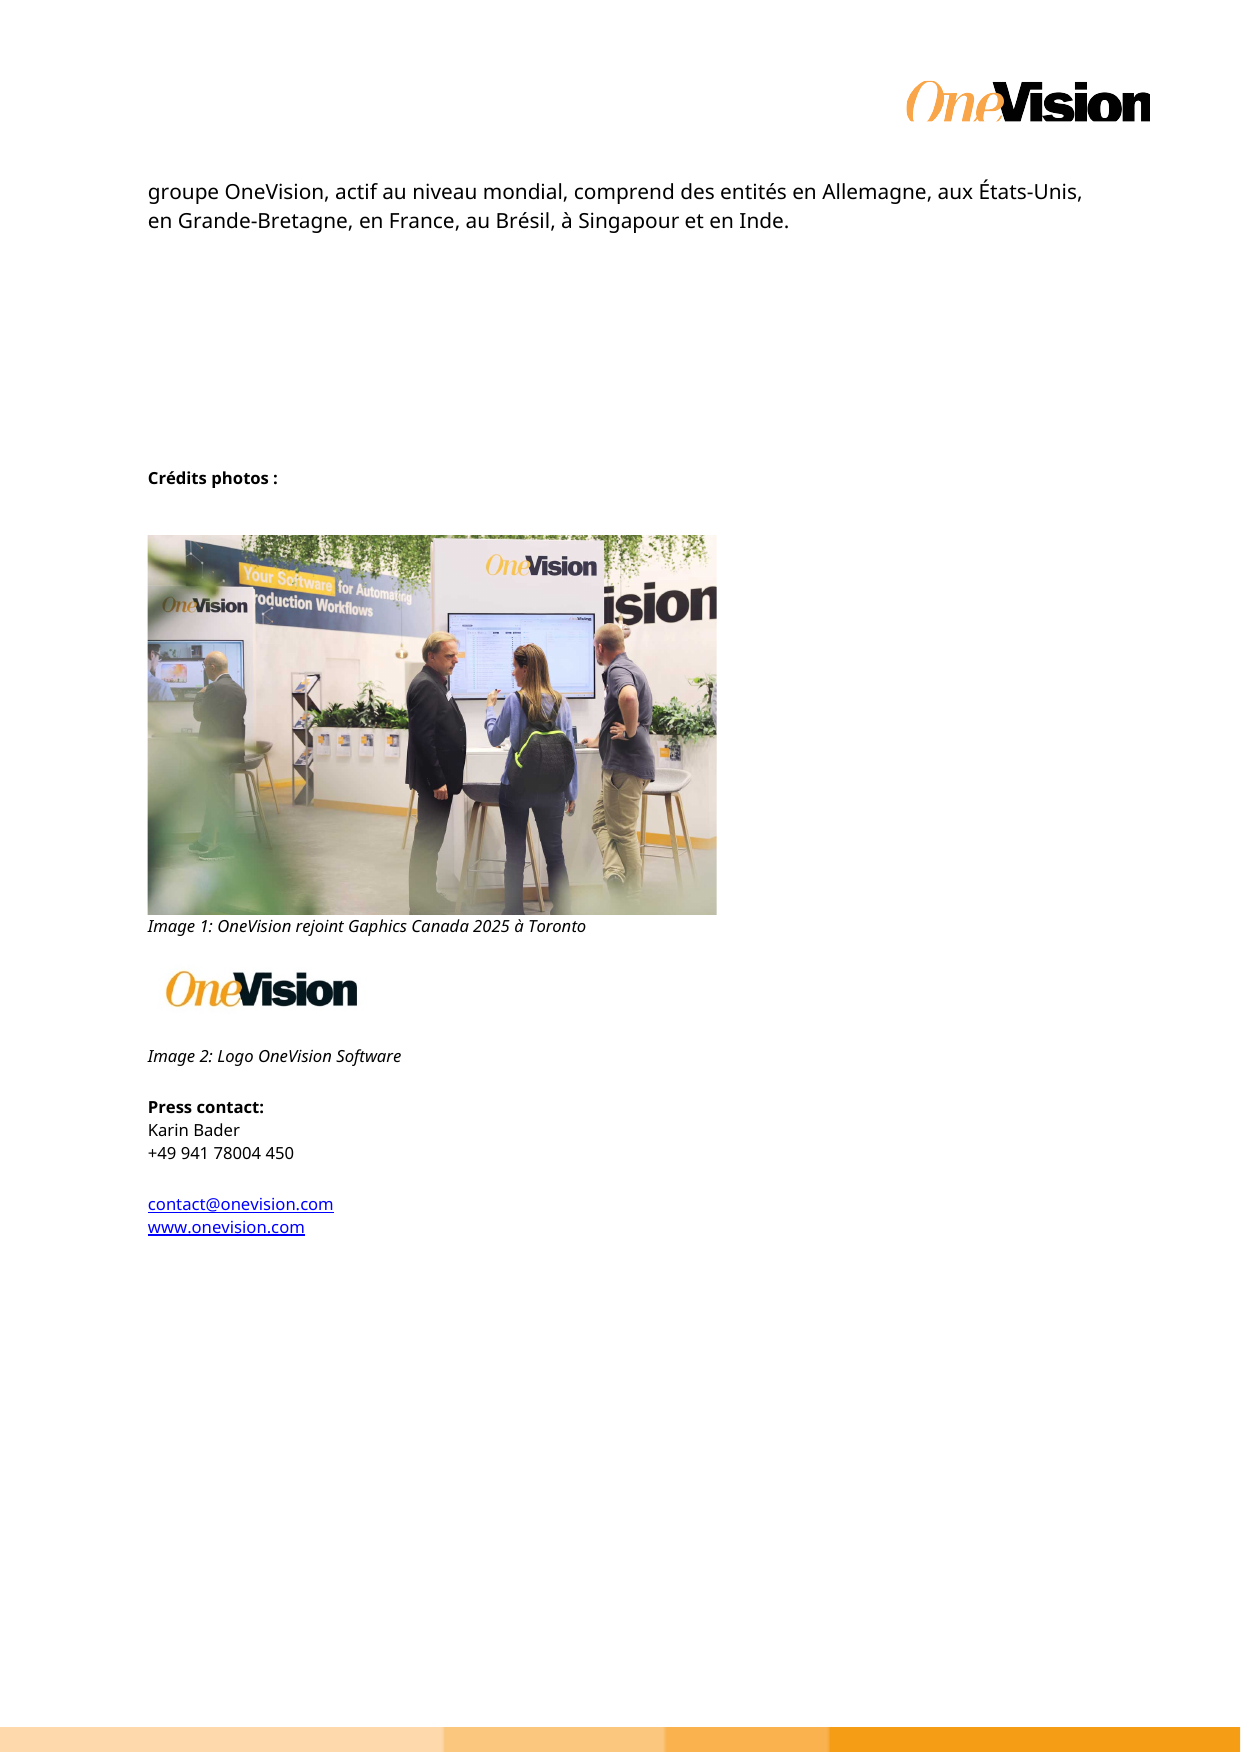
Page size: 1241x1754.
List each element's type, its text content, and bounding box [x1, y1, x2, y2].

text +49 941 78004 450 [148, 1141, 1092, 1164]
text www.onevision.com [148, 1215, 1092, 1238]
text Crédits photos : [148, 467, 1092, 489]
picture [147, 535, 717, 915]
text Image 1: OneVision rejoint Gaphics Canada 2025 à Toronto [148, 914, 1092, 937]
picture [147, 956, 376, 1022]
picture [0, 1727, 1241, 1752]
text Karin Bader [148, 1119, 1092, 1141]
text Press contact: [148, 1096, 1092, 1119]
text Image 2: Logo OneVision Software [148, 1044, 1092, 1067]
picture [906, 80, 1150, 122]
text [148, 177, 1092, 234]
text contact@onevision.com [148, 1192, 1092, 1215]
